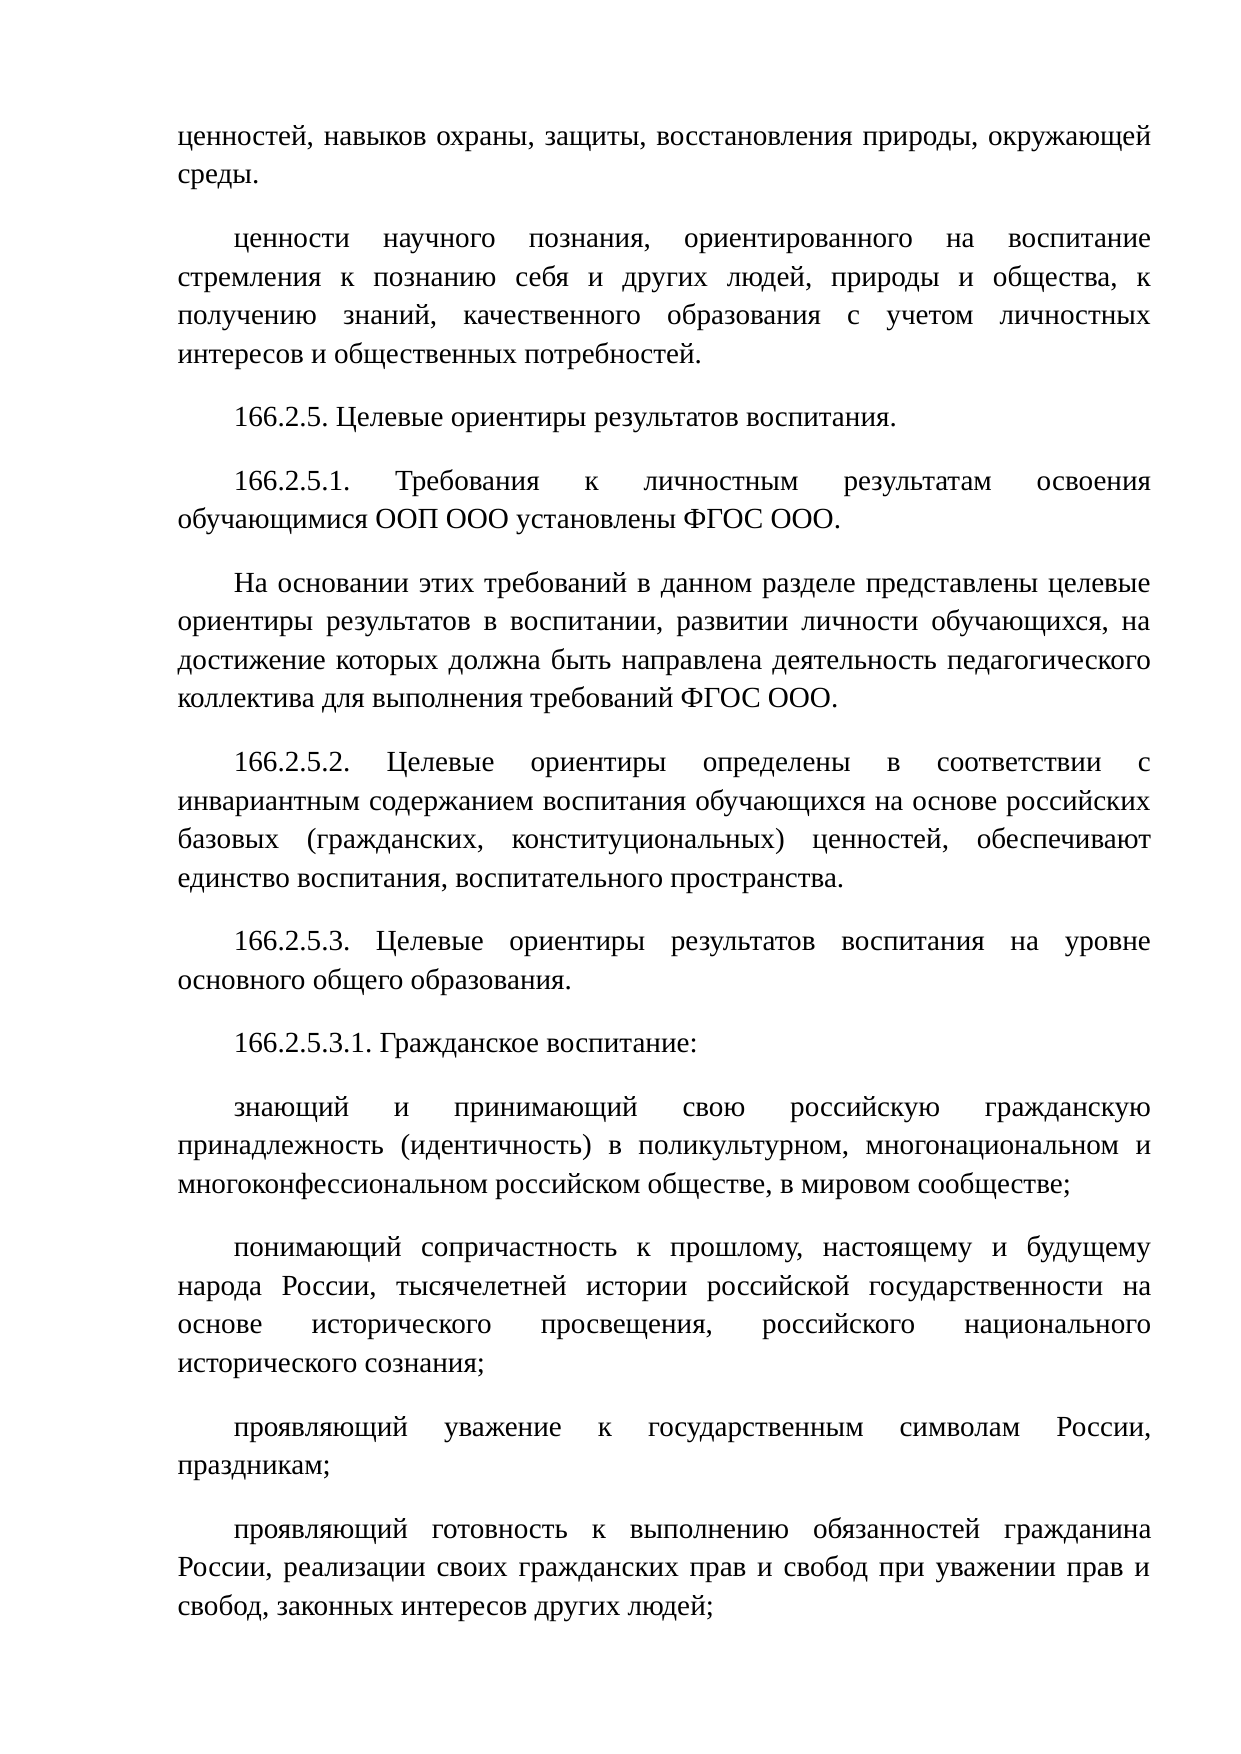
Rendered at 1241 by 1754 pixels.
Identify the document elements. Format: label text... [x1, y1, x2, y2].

text проявляющий готовность к выполнению обязанностей гражданина России, реализации своих гражданских прав и свобод при уважении прав и свобод, законных интересов других людей; [177, 1511, 1152, 1621]
text проявляющий уважение к государственным символам России, праздникам; [177, 1409, 1152, 1481]
text 166.2.5.3.1. Гражданское воспитание: [177, 1025, 1152, 1059]
text 166.2.5.2. Целевые ориентиры определены в соответствии с инвариантным содержанием воспитания обучающихся на основе российских базовых (гражданских, конституциональных) ценностей, обеспечивают единство воспитания, воспитательного пространства. [177, 744, 1152, 893]
text понимающий сопричастность к прошлому, настоящему и будущему народа России, тысячелетней истории российской государственности на основе исторического просвещения, российского национального исторического сознания; [177, 1229, 1152, 1379]
text 166.2.5.1. Требования к личностным результатам освоения обучающимися ООП ООО установлены ФГОС ООО. [177, 463, 1152, 535]
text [177, 118, 1152, 190]
text знающий и принимающий свою российскую гражданскую принадлежность (идентичность) в поликультурном, многонациональном и многоконфессиональном российском обществе, в мировом сообществе; [177, 1089, 1152, 1199]
text 166.2.5. Целевые ориентиры результатов воспитания. [177, 399, 1152, 433]
text На основании этих требований в данном разделе представлены целевые ориентиры результатов в воспитании, развитии личности обучающихся, на достижение которых должна быть направлена деятельность педагогического коллектива для выполнения требований ФГОС ООО. [177, 565, 1152, 714]
text 166.2.5.3. Целевые ориентиры результатов воспитания на уровне основного общего образования. [177, 923, 1152, 995]
text ценности научного познания, ориентированного на воспитание стремления к познанию себя и других людей, природы и общества, к получению знаний, качественного образования с учетом личностных интересов и общественных потребностей. [177, 220, 1152, 369]
